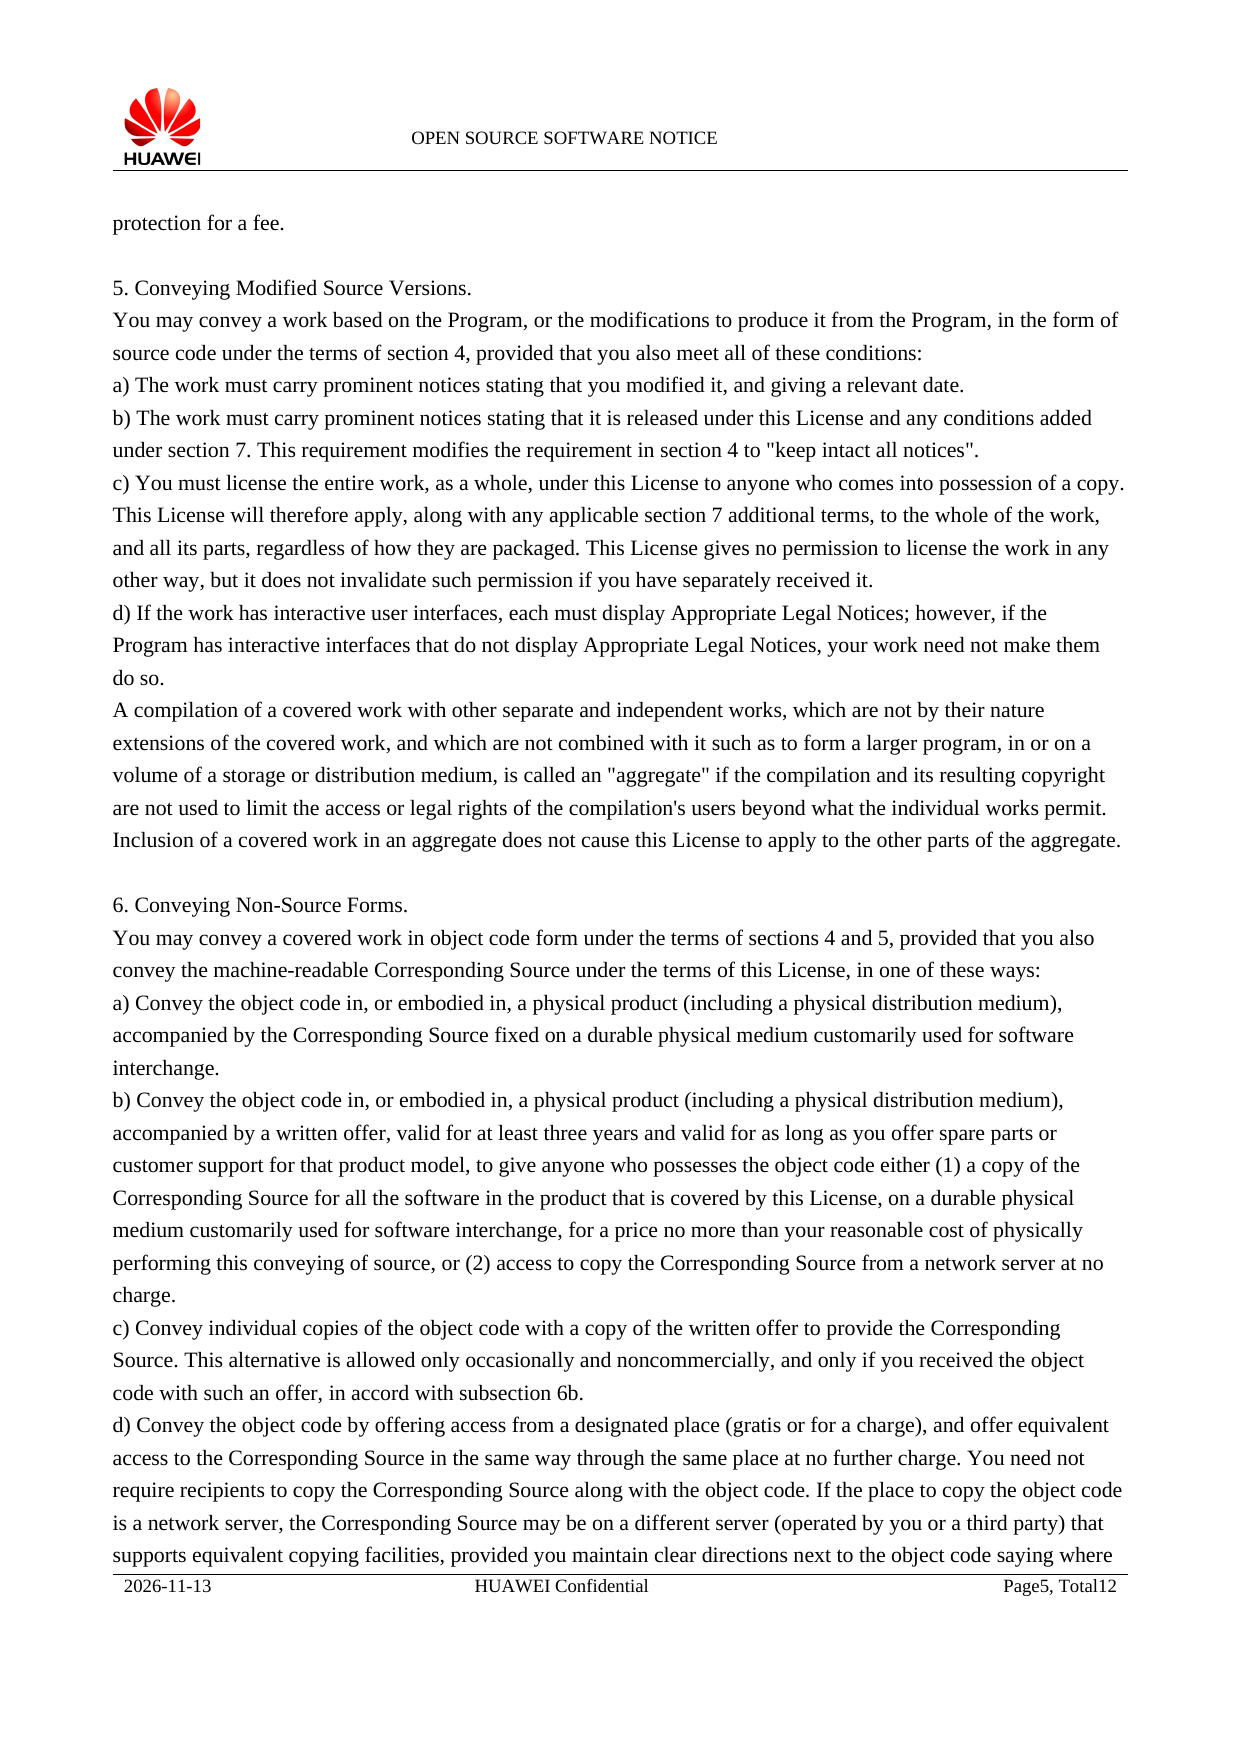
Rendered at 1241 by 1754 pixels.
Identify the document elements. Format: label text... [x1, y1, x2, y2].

picture [124, 88, 201, 165]
